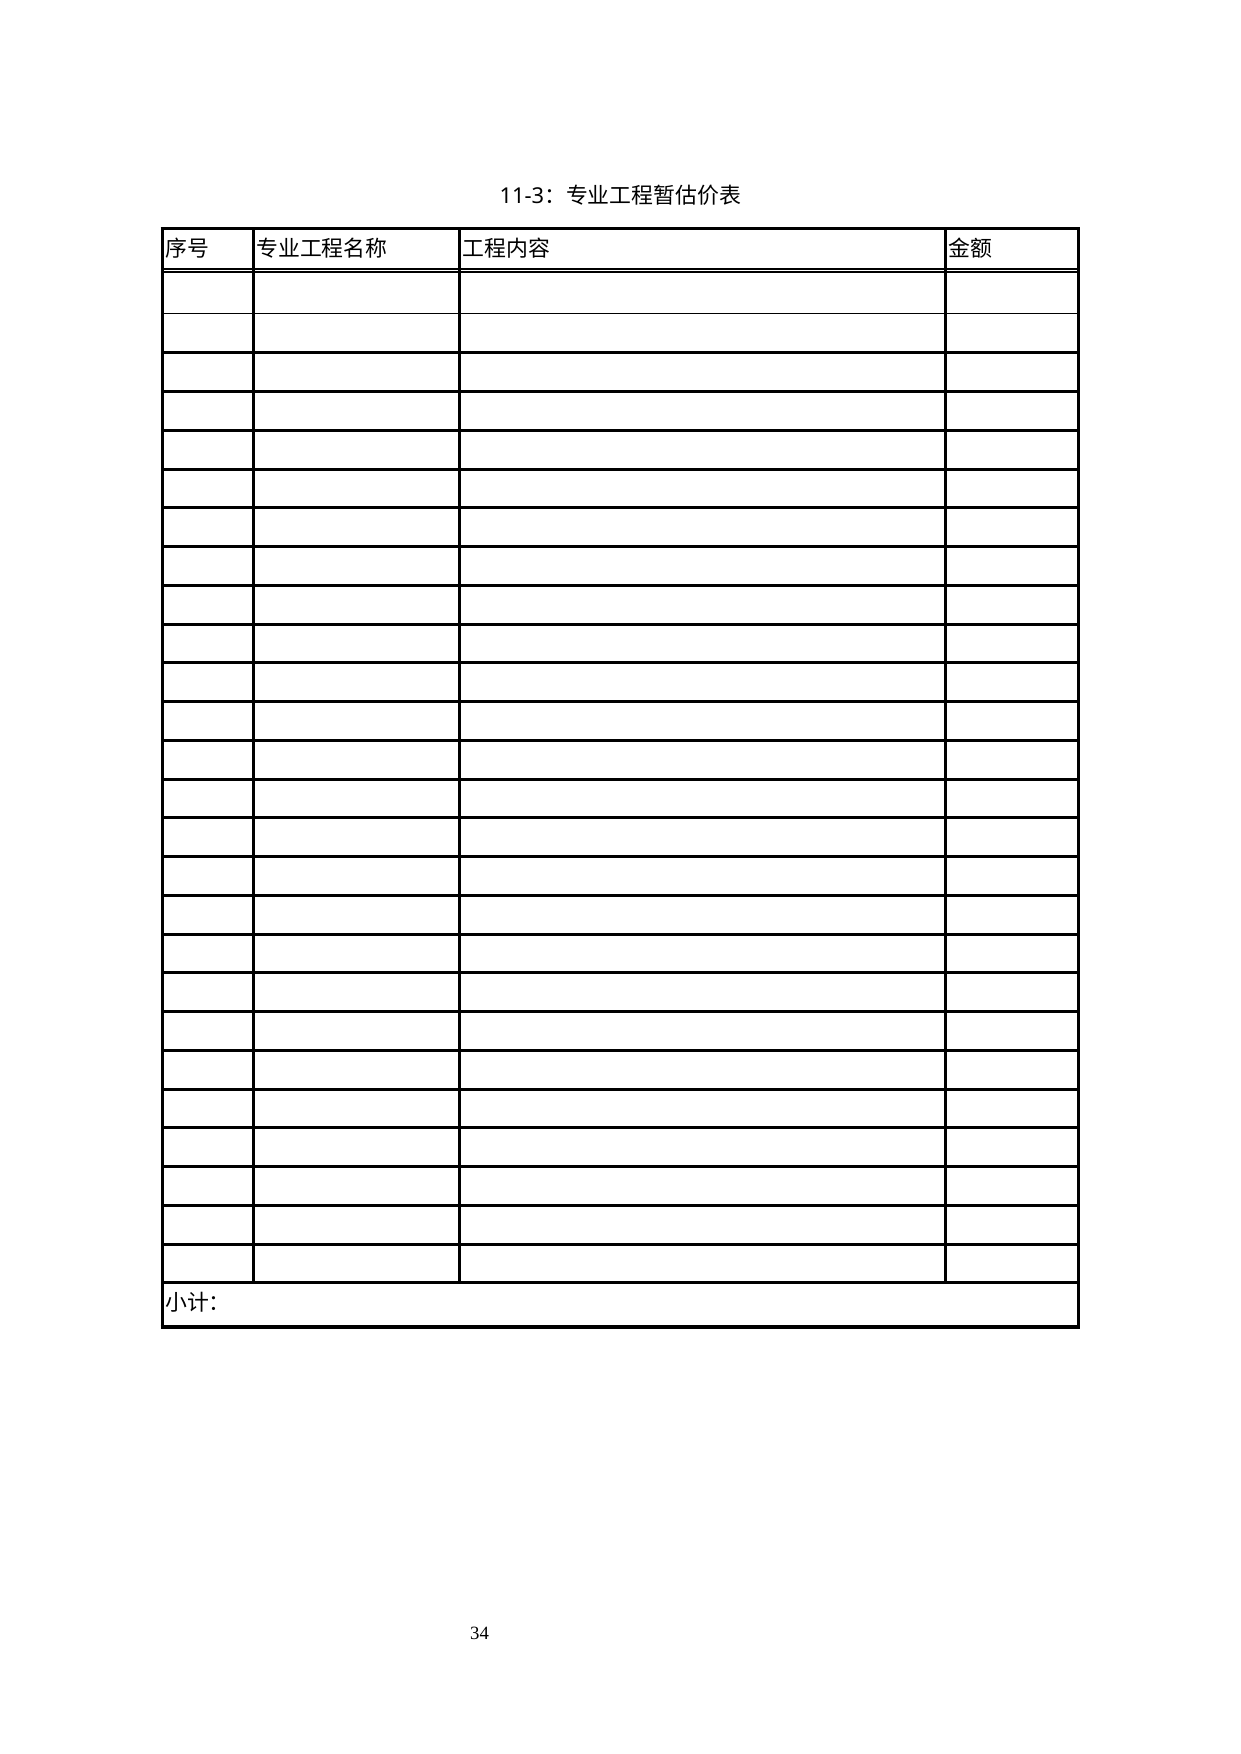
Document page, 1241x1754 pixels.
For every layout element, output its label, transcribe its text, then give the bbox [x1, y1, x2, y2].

table_cell [255, 703, 458, 739]
table_cell [461, 1052, 944, 1087]
table_cell [947, 703, 1077, 739]
table_cell [461, 781, 944, 816]
table_cell [164, 1207, 252, 1242]
table_cell [461, 1168, 944, 1204]
table_cell [947, 1129, 1077, 1165]
table_cell [947, 974, 1077, 1010]
table_cell [164, 936, 252, 971]
table_cell [164, 1168, 252, 1204]
table_cell [461, 1129, 944, 1165]
table_cell [947, 936, 1077, 971]
table_cell [255, 1246, 458, 1281]
table_cell [461, 819, 944, 855]
table_cell [255, 1052, 458, 1087]
table_cell [164, 432, 252, 467]
table_cell [947, 509, 1077, 545]
table_cell [164, 314, 252, 351]
table_cell [164, 354, 252, 390]
table_cell [947, 1207, 1077, 1242]
table_cell [255, 1168, 458, 1204]
table_cell [947, 354, 1077, 390]
table_cell [461, 548, 944, 584]
table_cell [164, 548, 252, 584]
table_cell [461, 432, 944, 467]
table_cell [947, 1052, 1077, 1087]
table_cell [947, 273, 1077, 312]
table_header 专业工程名称 [255, 230, 458, 268]
table_cell [947, 819, 1077, 855]
table_cell [461, 393, 944, 429]
table_cell [461, 1013, 944, 1049]
table_cell [164, 587, 252, 622]
table_cell [947, 587, 1077, 622]
table_cell [255, 1013, 458, 1049]
table_cell [164, 897, 252, 932]
table_cell [947, 664, 1077, 700]
table_header 序号 [164, 230, 252, 268]
table_cell [947, 1091, 1077, 1126]
table_cell [255, 548, 458, 584]
table_cell [255, 819, 458, 855]
table_cell [947, 858, 1077, 894]
table_cell [255, 897, 458, 932]
table_cell [461, 626, 944, 661]
table_cell [255, 1129, 458, 1165]
table_cell [947, 897, 1077, 932]
table_cell [947, 1168, 1077, 1204]
table_cell [255, 858, 458, 894]
table_cell [164, 1091, 252, 1126]
table_cell [947, 432, 1077, 467]
table_cell 小计： [164, 1284, 1077, 1325]
table_cell [461, 936, 944, 971]
table_cell [255, 432, 458, 467]
table_cell [255, 273, 458, 312]
table_header 金额 [947, 230, 1077, 268]
table_cell [255, 664, 458, 700]
table_cell [164, 1129, 252, 1165]
table_header 工程内容 [461, 230, 944, 268]
table_cell [164, 1052, 252, 1087]
table_cell [461, 703, 944, 739]
table_cell [164, 974, 252, 1010]
text 11-3：专业工程暂估价表 [187, 178, 1053, 211]
table_cell [255, 626, 458, 661]
table_cell [461, 314, 944, 351]
table_cell [255, 1091, 458, 1126]
table_cell [164, 393, 252, 429]
table_cell [164, 742, 252, 777]
table_cell [947, 1246, 1077, 1281]
table_cell [164, 781, 252, 816]
table_cell [947, 548, 1077, 584]
table_cell [461, 742, 944, 777]
table_cell [461, 974, 944, 1010]
table_cell [947, 1013, 1077, 1049]
table_cell [255, 587, 458, 622]
table_cell [164, 273, 252, 312]
table_cell [461, 1207, 944, 1242]
table_cell [461, 273, 944, 312]
table_cell [255, 471, 458, 506]
table_cell [255, 509, 458, 545]
table_cell [255, 974, 458, 1010]
table_cell [947, 626, 1077, 661]
table_cell [164, 471, 252, 506]
table_cell [947, 393, 1077, 429]
table_cell [255, 314, 458, 351]
table_cell [255, 936, 458, 971]
table_cell [164, 509, 252, 545]
table_cell [164, 1246, 252, 1281]
table_cell [461, 897, 944, 932]
table_cell [164, 703, 252, 739]
table_cell [461, 509, 944, 545]
table_cell [947, 781, 1077, 816]
table_cell [164, 626, 252, 661]
table_cell [461, 354, 944, 390]
table_cell [461, 1246, 944, 1281]
table_cell [461, 587, 944, 622]
table_cell [255, 781, 458, 816]
table_cell [947, 742, 1077, 777]
table_cell [255, 393, 458, 429]
table_cell [461, 858, 944, 894]
table_cell [461, 664, 944, 700]
table_cell [164, 858, 252, 894]
table_cell [461, 1091, 944, 1126]
table_cell [461, 471, 944, 506]
table_cell [164, 1013, 252, 1049]
table_cell [947, 314, 1077, 351]
table_cell [164, 664, 252, 700]
table_cell [255, 742, 458, 777]
table_cell [255, 1207, 458, 1242]
table_cell [164, 819, 252, 855]
table_cell [255, 354, 458, 390]
table_cell [947, 471, 1077, 506]
